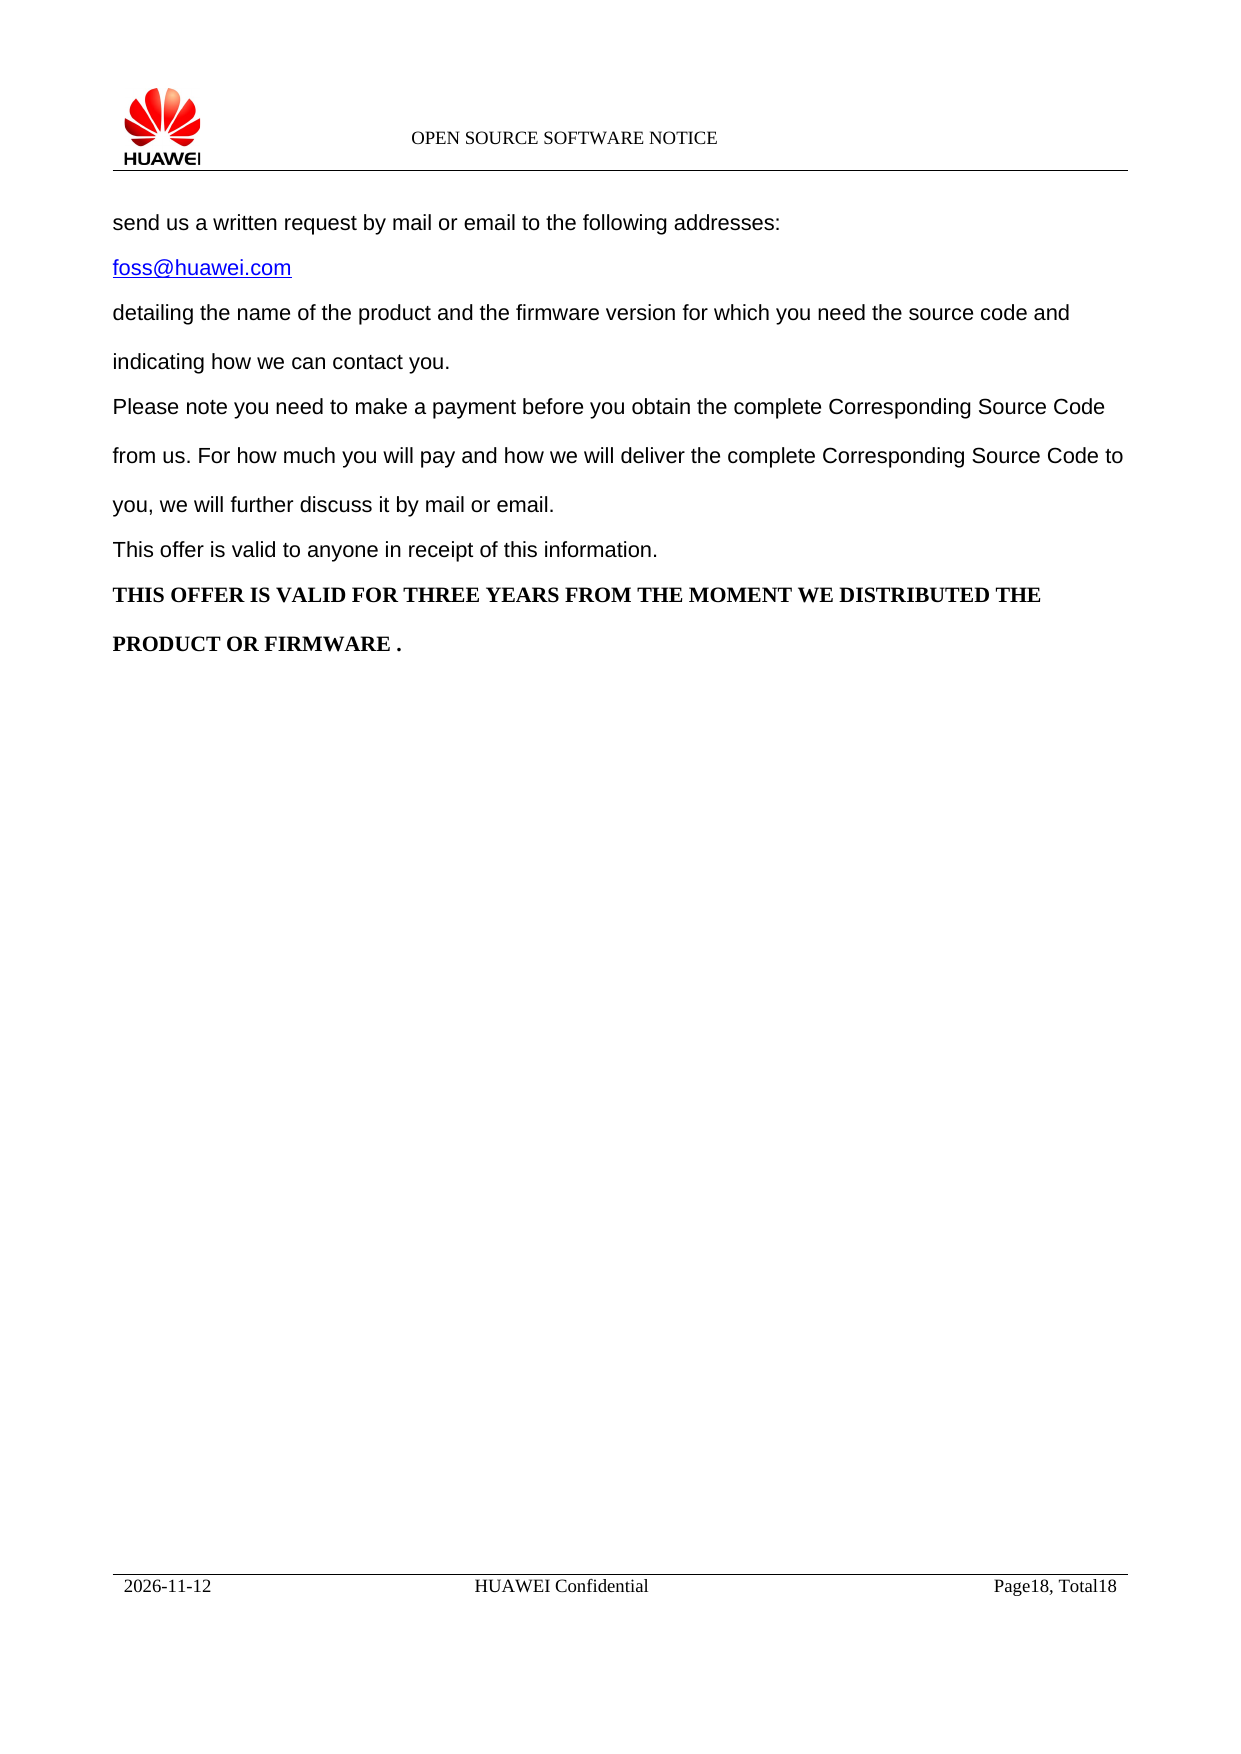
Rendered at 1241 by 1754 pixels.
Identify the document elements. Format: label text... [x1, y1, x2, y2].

text foss@huawei.com [112, 251, 1128, 284]
text detailing the name of the product and the firmware version for which you need the source code and indicating how we can contact you. [112, 297, 1128, 378]
text This offer is valid for three years from the moment we distributed the product or firmware . [112, 578, 1128, 659]
text This offer is valid to anyone in receipt of this information. [112, 533, 1128, 566]
text Please note you need to make a payment before you obtain the complete Corresponding Source Code from us. For how much you will pay and how we will deliver the complete Corresponding Source Code to you, we will further discuss it by mail or email. [112, 390, 1128, 520]
picture [124, 88, 201, 165]
